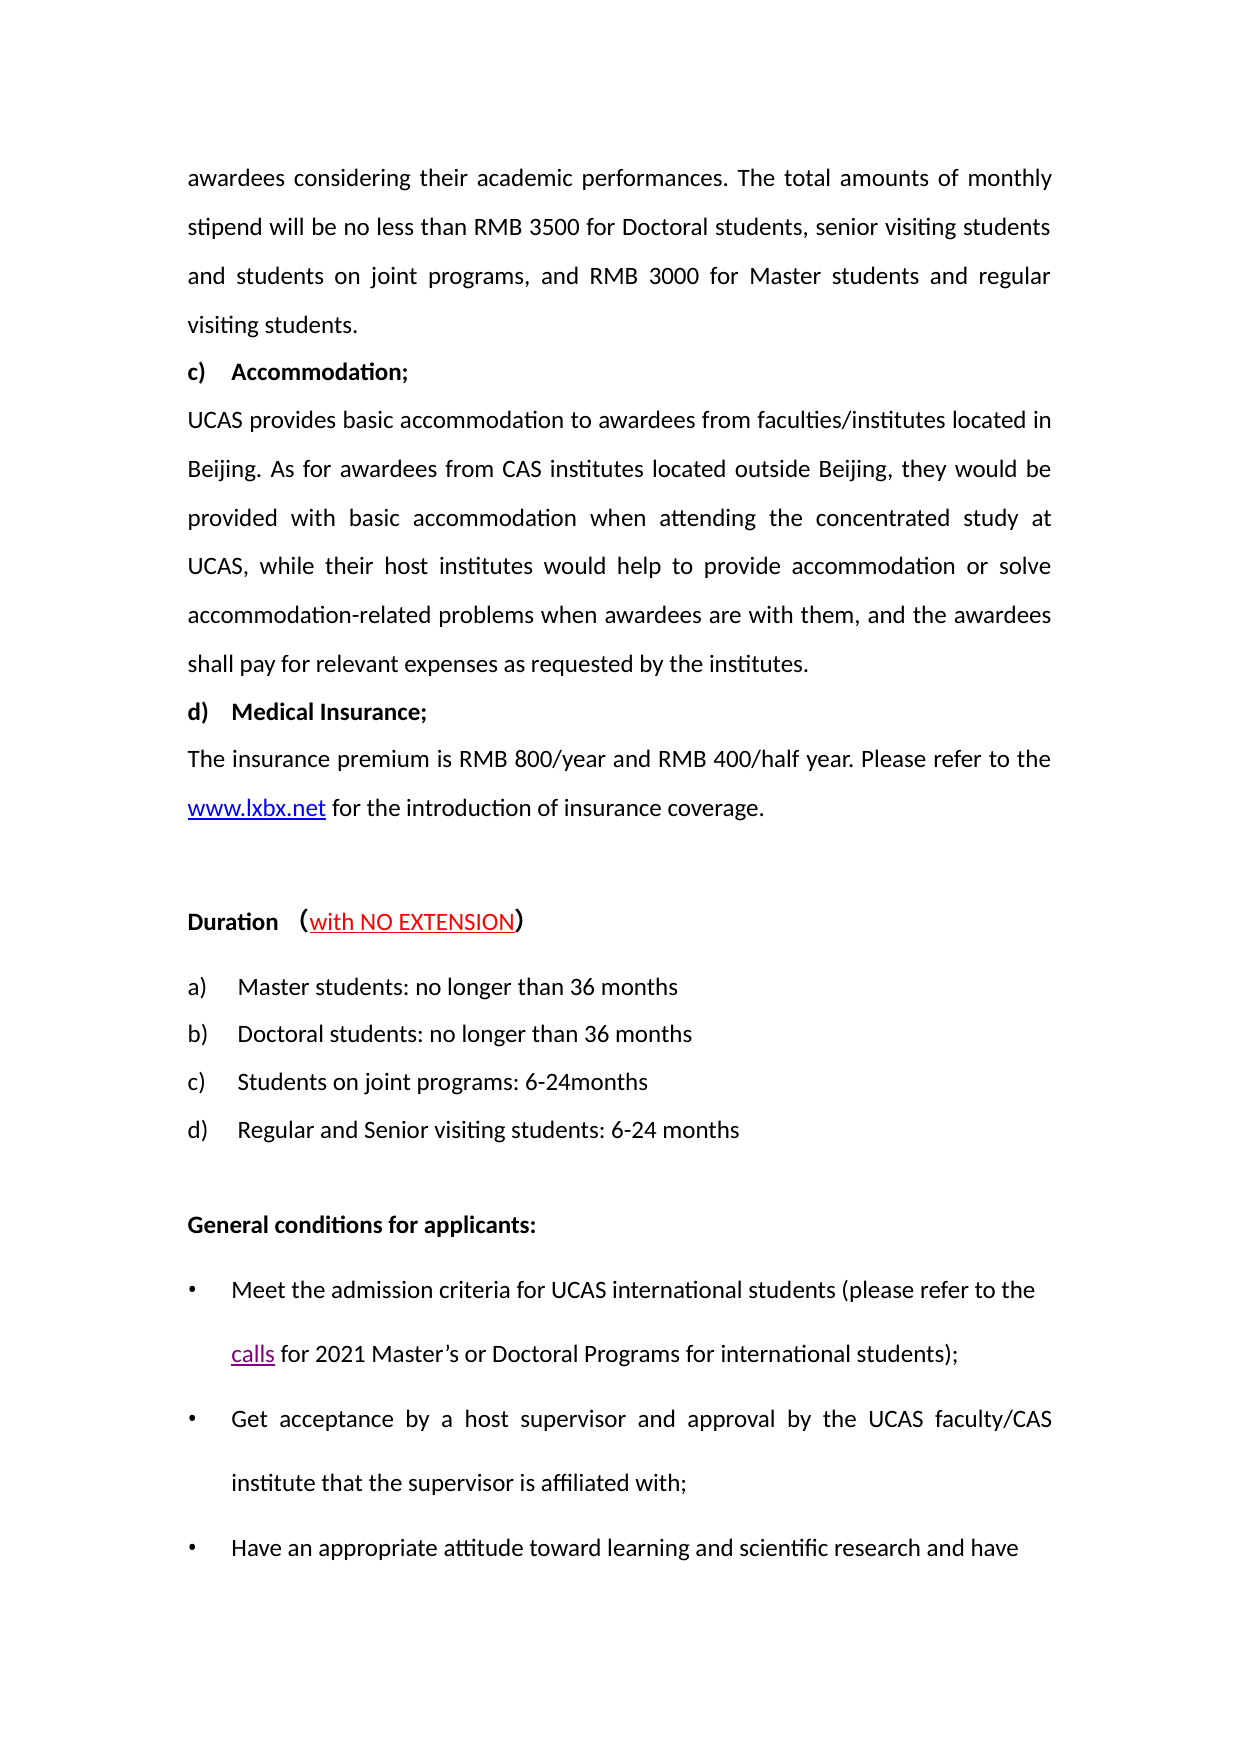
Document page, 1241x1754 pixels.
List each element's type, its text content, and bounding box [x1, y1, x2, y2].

list Medical Insurance; [187, 695, 1053, 727]
list UCAS provides basic accommodation to awardees from faculties/institutes located in Beijing. As for awardees from CAS institutes located outside Beijing, they would be provided with basic accommodation when attending the concentrated study at UCAS, while their host institutes would help to provide accommodation or solve accommodation-related problems when awardees are with them, and the awardees shall pay for relevant expenses as requested by the institutes. [187, 403, 1053, 679]
list Master students: no longer than 36 months [187, 970, 1053, 1002]
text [187, 162, 1053, 340]
list Get acceptance by a host supervisor and approval by the UCAS faculty/CAS institute that the supervisor is affiliated with; [187, 1385, 1053, 1499]
list Accommodation; [187, 356, 1053, 388]
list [187, 1514, 1053, 1579]
text Duration （with NO EXTENSION） [187, 887, 1053, 952]
list Doctoral students: no longer than 36 months [187, 1017, 1053, 1050]
text General conditions for applicants: [187, 1208, 1053, 1241]
list Students on joint programs: 6-24months [187, 1065, 1053, 1098]
list Meet the admission criteria for UCAS international students (please refer to the calls for 2021 Master’s or Doctoral Programs for international students); [187, 1256, 1053, 1370]
list Regular and Senior visiting students: 6-24 months [187, 1113, 1053, 1145]
list The insurance premium is RMB 800/year and RMB 400/half year. Please refer to the www.lxbx.net for the introduction of insurance coverage. [187, 742, 1053, 824]
